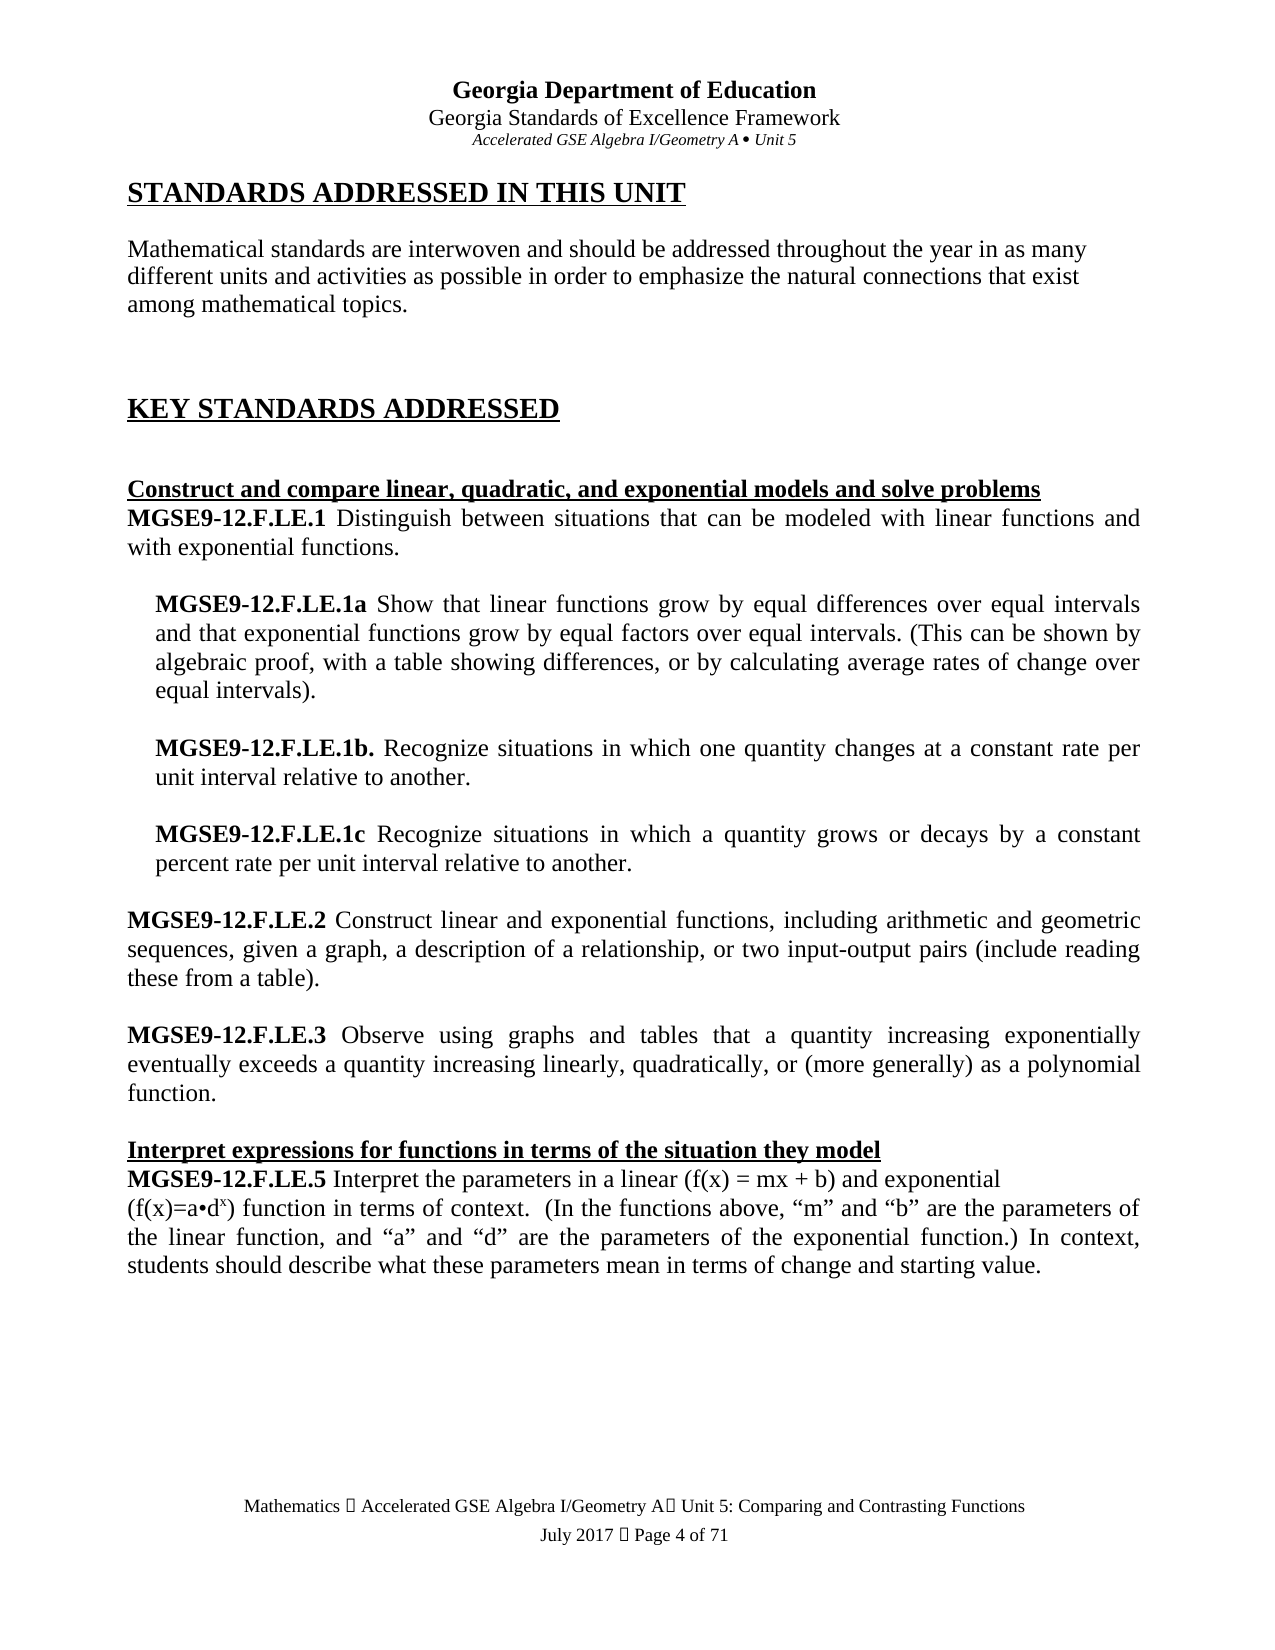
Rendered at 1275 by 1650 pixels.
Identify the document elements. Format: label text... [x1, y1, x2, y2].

text MGSE9-12.F.LE.1 Distinguish between situations that can be modeled with linear functions and with exponential functions. [127, 503, 1142, 560]
text KEY STANDARDS ADDRESSED [127, 393, 1142, 424]
text Construct and compare linear, quadratic, and exponential models and solve problems [127, 474, 1142, 503]
text Interpret expressions for functions in terms of the situation they model [127, 1135, 1142, 1164]
text MGSE9-12.F.LE.5 Interpret the parameters in a linear (f(x) = mx + b) and exponential [127, 1164, 1142, 1193]
text MGSE9-12.F.LE.3 Observe using graphs and tables that a quantity increasing exponentially eventually exceeds a quantity increasing linearly, quadratically, or (more generally) as a polynomial function. [127, 1020, 1142, 1107]
text MGSE9-12.F.LE.1a Show that linear functions grow by equal differences over equal intervals and that exponential functions grow by equal factors over equal intervals. (This can be shown by algebraic proof, with a table showing differences, or by calculating average rates of change over equal intervals). [155, 589, 1142, 704]
text MGSE9-12.F.LE.2 Construct linear and exponential functions, including arithmetic and geometric sequences, given a graph, a description of a relationship, or two input-output pairs (include reading these from a table). [127, 905, 1142, 992]
text Mathematical standards are interwoven and should be addressed throughout the year in as many different units and activities as possible in order to emphasize the natural connections that exist among mathematical topics. [127, 236, 1142, 318]
text MGSE9-12.F.LE.1b. Recognize situations in which one quantity changes at a constant rate per unit interval relative to another. [155, 733, 1142, 790]
subtitle STANDARDS ADDRESSED IN THIS UNIT [127, 177, 1142, 209]
text MGSE9-12.F.LE.1c Recognize situations in which a quantity grows or decays by a constant percent rate per unit interval relative to another. [155, 819, 1142, 877]
text (f(x)=a•dx) function in terms of context. (In the functions above, “m” and “b” are the parameters of the linear function, and “a” and “d” are the parameters of the exponential function.) In context, students should describe what these parameters mean in terms of change and starting value. [127, 1193, 1142, 1279]
